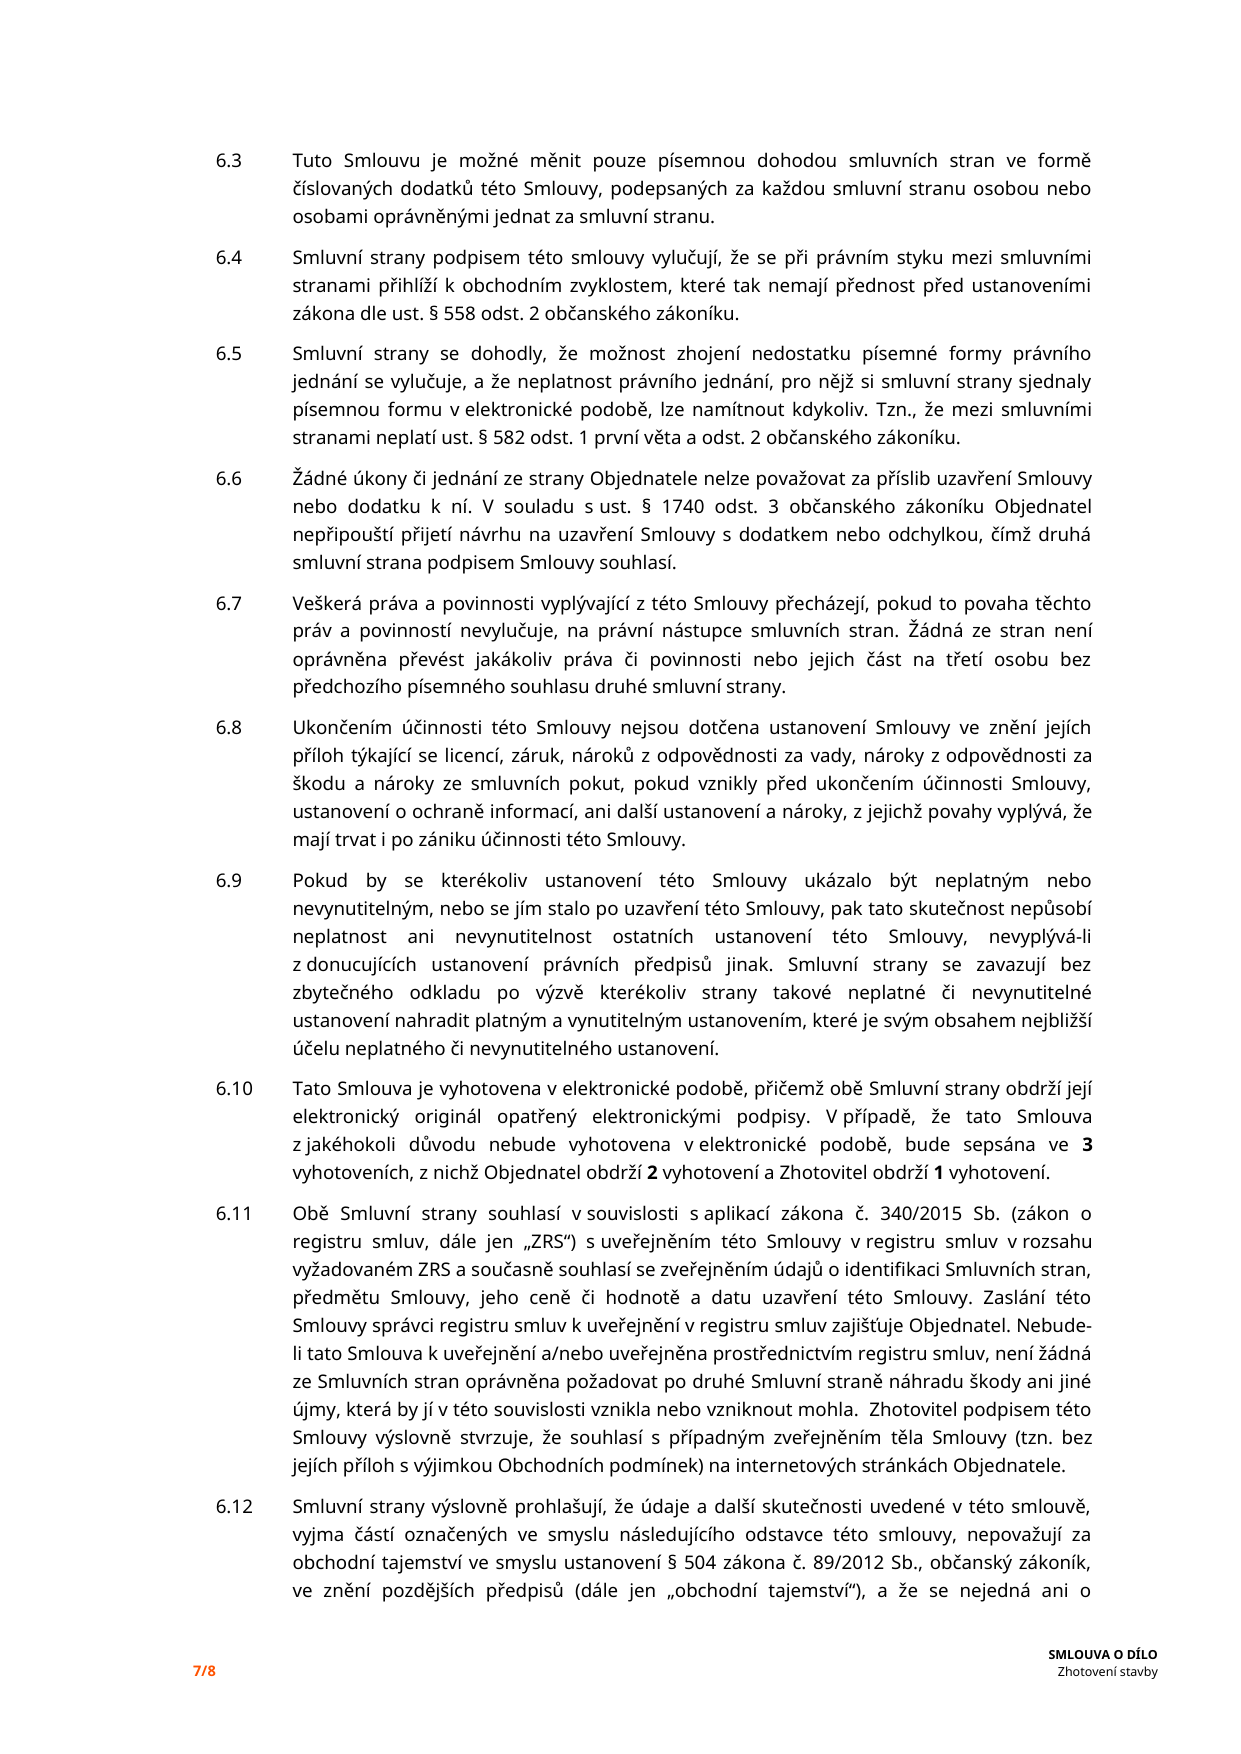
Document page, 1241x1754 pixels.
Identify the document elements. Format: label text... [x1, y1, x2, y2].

text Pokud by se kterékoliv ustanovení této Smlouvy ukázalo být neplatným nebo nevynutitelným, nebo se jím stalo po uzavření této Smlouvy, pak tato skutečnost nepůsobí neplatnost ani nevynutitelnost ostatních ustanovení této Smlouvy, nevyplývá-li z donucujících ustanovení právních předpisů jinak. Smluvní strany se zavazují bez zbytečného odkladu po výzvě kterékoliv strany takové neplatné či nevynutitelné ustanovení nahradit platným a vynutitelným ustanovením, které je svým obsahem nejbližší účelu neplatného či nevynutitelného ustanovení. [216, 867, 1093, 1061]
text Veškerá práva a povinnosti vyplývající z této Smlouvy přecházejí, pokud to povaha těchto práv a povinností nevylučuje, na právní nástupce smluvních stran. Žádná ze stran není oprávněna převést jakákoliv práva či povinnosti nebo jejich část na třetí osobu bez předchozího písemného souhlasu druhé smluvní strany. [216, 590, 1093, 699]
text Žádné úkony či jednání ze strany Objednatele nelze považovat za příslib uzavření Smlouvy nebo dodatku k ní. V souladu s ust. § 1740 odst. 3 občanského zákoníku Objednatel nepřipouští přijetí návrhu na uzavření Smlouvy s dodatkem nebo odchylkou, čímž druhá smluvní strana podpisem Smlouvy souhlasí. [216, 465, 1093, 575]
text Tuto Smlouvu je možné měnit pouze písemnou dohodou smluvních stran ve formě číslovaných dodatků této Smlouvy, podepsaných za každou smluvní stranu osobou nebo osobami oprávněnými jednat za smluvní stranu. [216, 147, 1093, 229]
text Tato Smlouva je vyhotovena v elektronické podobě, přičemž obě Smluvní strany obdrží její elektronický originál opatřený elektronickými podpisy. V případě, že tato Smlouva z jakéhokoli důvodu nebude vyhotovena v elektronické podobě, bude sepsána ve 3 vyhotoveních, z nichž Objednatel obdrží 2 vyhotovení a Zhotovitel obdrží 1 vyhotovení. [216, 1076, 1093, 1185]
text Obě Smluvní strany souhlasí v souvislosti s aplikací zákona č. 340/2015 Sb. (zákon o registru smluv, dále jen „ZRS“) s uveřejněním této Smlouvy v registru smluv v rozsahu vyžadovaném ZRS a současně souhlasí se zveřejněním údajů o identifikaci Smluvních stran, předmětu Smlouvy, jeho ceně či hodnotě a datu uzavření této Smlouvy. Zaslání této Smlouvy správci registru smluv k uveřejnění v registru smluv zajišťuje Objednatel. Nebude-li tato Smlouva k uveřejnění a/nebo uveřejněna prostřednictvím registru smluv, není žádná ze Smluvních stran oprávněna požadovat po druhé Smluvní straně náhradu škody ani jiné újmy, která by jí v této souvislosti vznikla nebo vzniknout mohla. Zhotovitel podpisem této Smlouvy výslovně stvrzuje, že souhlasí s případným zveřejněním těla Smlouvy (tzn. bez jejích příloh s výjimkou Obchodních podmínek) na internetových stránkách Objednatele. [216, 1200, 1093, 1478]
text Smluvní strany se dohodly, že možnost zhojení nedostatku písemné formy právního jednání se vylučuje, a že neplatnost právního jednání, pro nějž si smluvní strany sjednaly písemnou formu v elektronické podobě, lze namítnout kdykoliv. Tzn., že mezi smluvními stranami neplatí ust. § 582 odst. 1 první věta a odst. 2 občanského zákoníku. [216, 341, 1093, 450]
text Smluvní strany podpisem této smlouvy vylučují, že se při právním styku mezi smluvními stranami přihlíží k obchodním zvyklostem, které tak nemají přednost před ustanoveními zákona dle ust. § 558 odst. 2 občanského zákoníku. [216, 244, 1093, 326]
text Ukončením účinnosti této Smlouvy nejsou dotčena ustanovení Smlouvy ve znění jejích příloh týkající se licencí, záruk, nároků z odpovědnosti za vady, nároky z odpovědnosti za škodu a nároky ze smluvních pokut, pokud vznikly před ukončením účinnosti Smlouvy, ustanovení o ochraně informací, ani další ustanovení a nároky, z jejichž povahy vyplývá, že mají trvat i po zániku účinnosti této Smlouvy. [216, 714, 1093, 852]
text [216, 1493, 1093, 1602]
